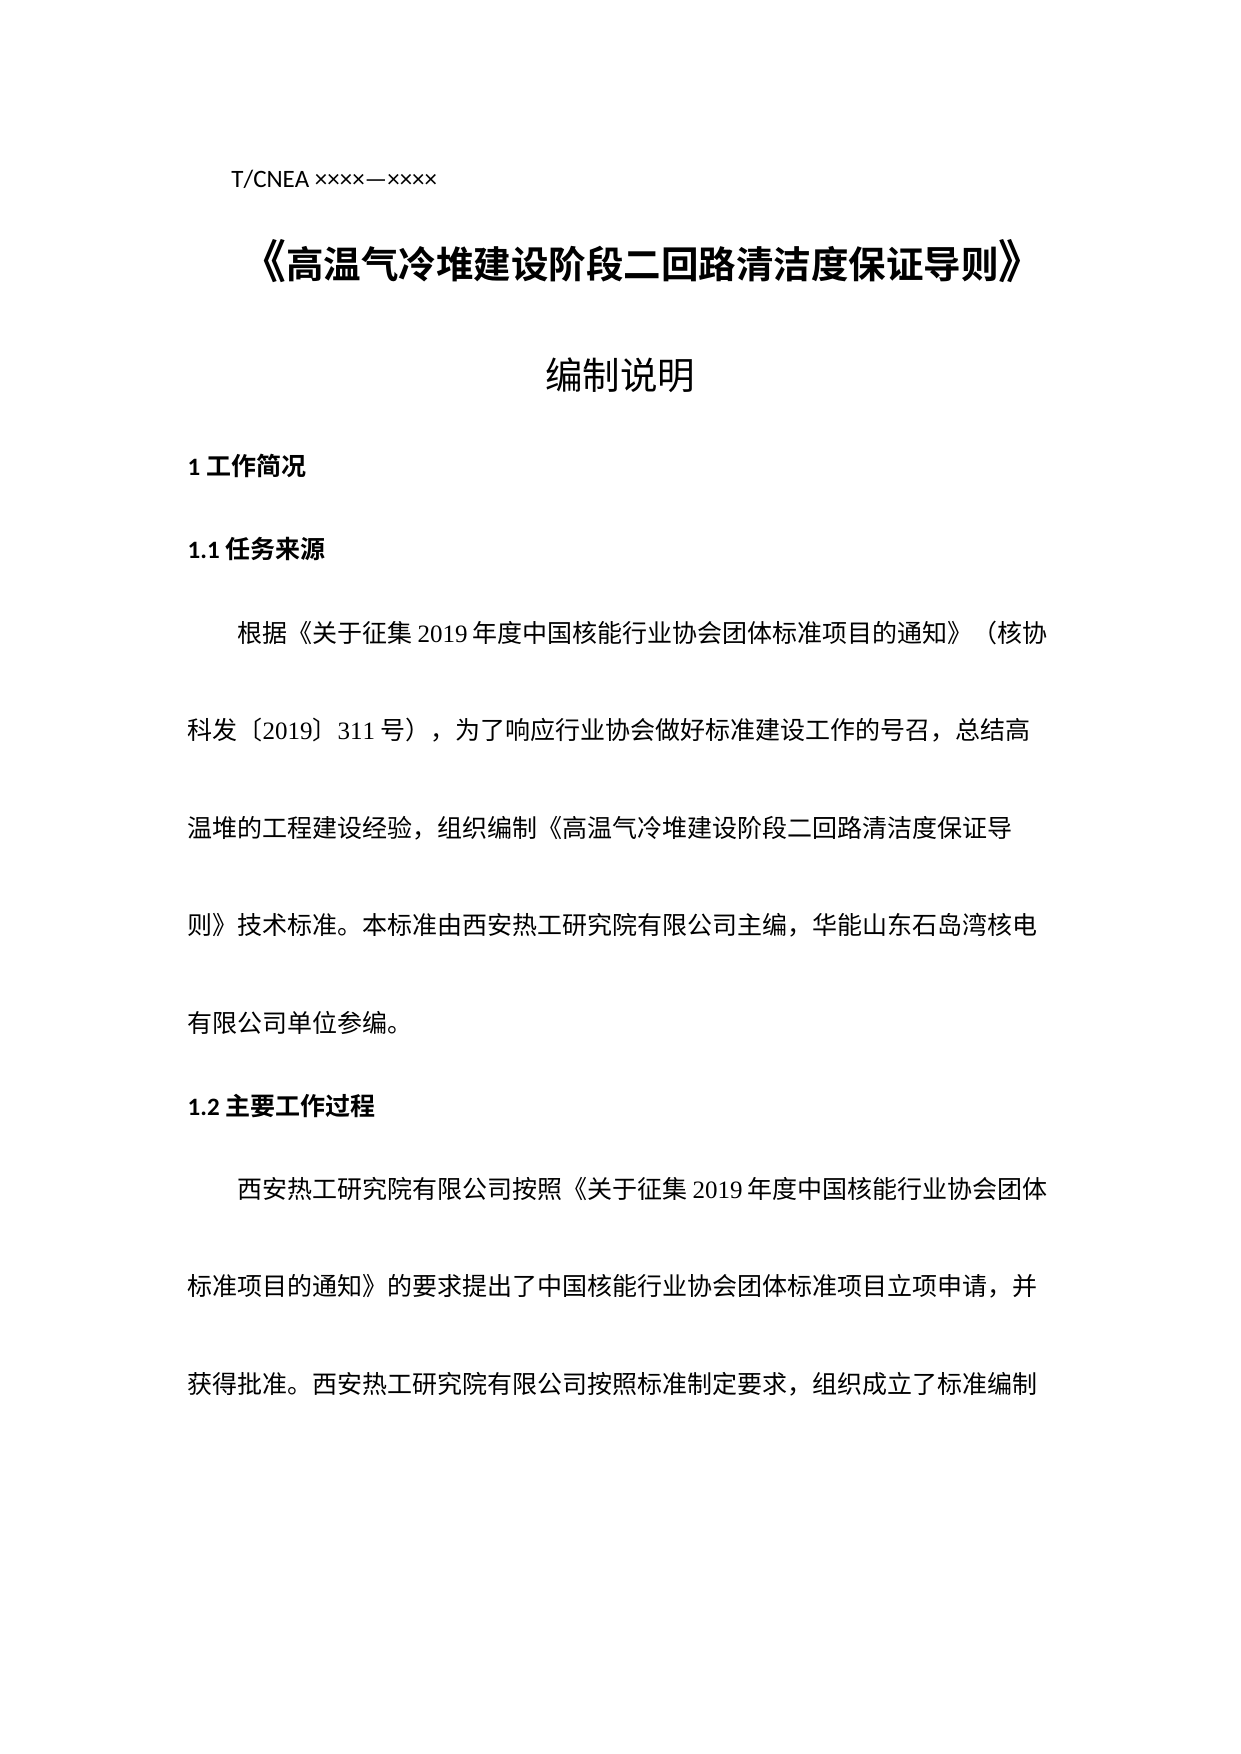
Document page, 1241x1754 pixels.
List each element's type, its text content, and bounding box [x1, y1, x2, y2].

text 1.1 任务来源 [187, 516, 1053, 581]
text 根据《关于征集2019年度中国核能行业协会团体标准项目的通知》（核协科发〔2019〕311号），为了响应行业协会做好标准建设工作的号召，总结高温堆的工程建设经验，组织编制《高温气冷堆建设阶段二回路清洁度保证导则》技术标准。本标准由西安热工研究院有限公司主编，华能山东石岛湾核电有限公司单位参编。 [187, 599, 1053, 1054]
text 1.2 主要工作过程 [187, 1072, 1053, 1137]
text 编制说明 [187, 340, 1053, 405]
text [187, 1155, 1053, 1415]
text 《高温气冷堆建设阶段二回路清洁度保证导则》 [187, 210, 1053, 307]
text T/CNEA ××××—×××× [187, 162, 1053, 194]
text 1 工作简况 [187, 432, 1053, 497]
